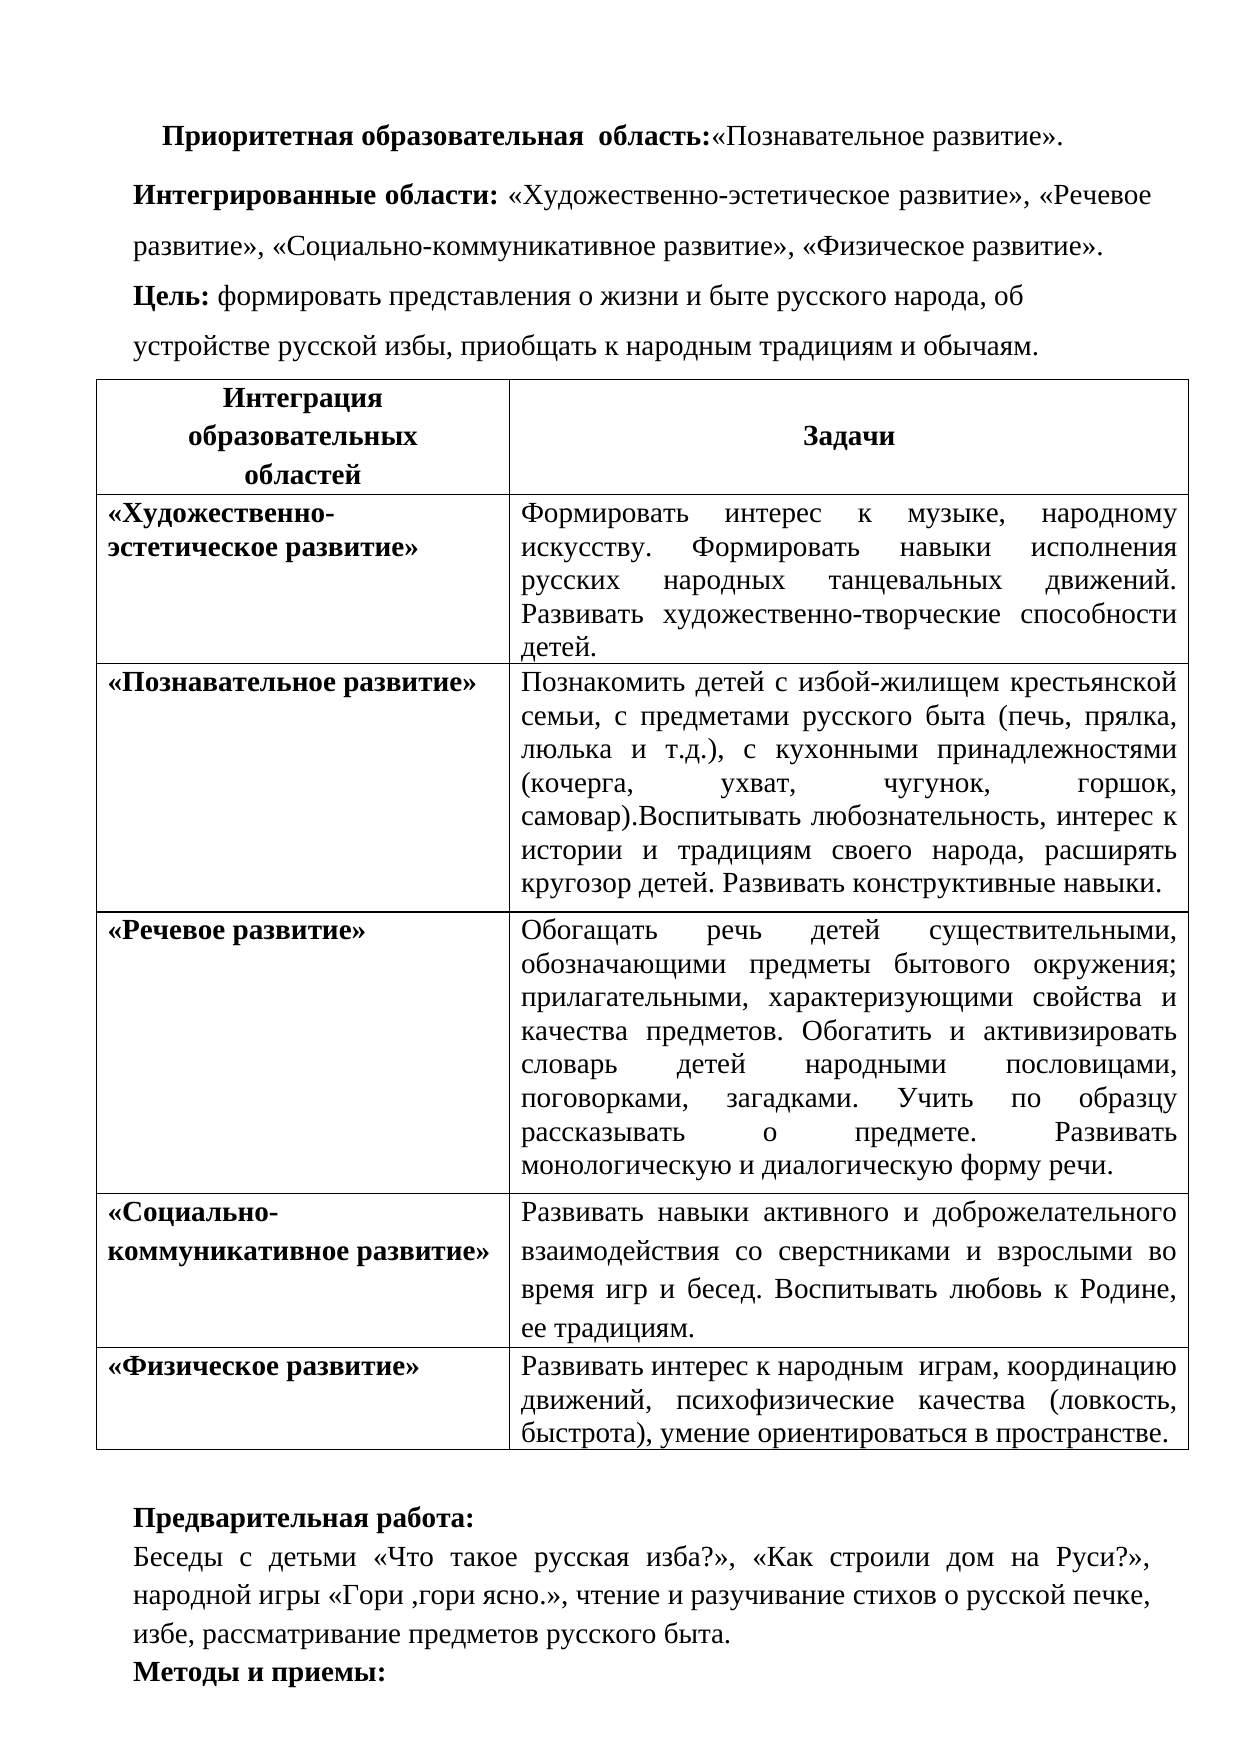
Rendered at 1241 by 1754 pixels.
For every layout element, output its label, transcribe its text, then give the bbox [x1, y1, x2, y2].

text Методы и приемы: [133, 1654, 1152, 1688]
table_cell «Познавательное развитие» [97, 664, 509, 911]
table_header Интеграция образовательных областей [97, 380, 509, 494]
text Цель: формировать представления о жизни и быте русского народа, об устройстве русской избы, приобщать к народным традициям и обычаям. [133, 278, 1152, 362]
text Предварительная работа: [133, 1500, 1152, 1534]
table_header Задачи [510, 380, 1188, 494]
table_cell Формировать интерес к музыке, народному искусству. Формировать навыки исполнения русских народных танцевальных движений. Развивать художественно-творческие способности детей. [510, 495, 1188, 663]
table_cell Развивать навыки активного и доброжелательного взаимодействия со сверстниками и взрослыми во время игр и бесед. Воспитывать любовь к Родине, ее традициям. [510, 1194, 1188, 1347]
table_cell «Физическое развитие» [97, 1348, 509, 1449]
table_cell «Речевое развитие» [97, 913, 509, 1193]
table_cell Развивать интерес к народным играм, координацию движений, психофизические качества (ловкость, быстрота), умение ориентироваться в пространстве. [510, 1348, 1188, 1449]
table_cell «Художественно-эстетическое развитие» [97, 495, 509, 663]
table_cell Обогащать речь детей существительными, обозначающими предметы бытового окружения; прилагательными, характеризующими свойства и качества предметов. Обогатить и активизировать словарь детей народными пословицами, поговорками, загадками. Учить по образцу рассказывать о предмете. Развивать монологическую и диалогическую форму речи. [510, 913, 1188, 1193]
table_cell «Социально-коммуникативное развитие» [97, 1194, 509, 1347]
text Беседы с детьми «Что такое русская изба?», «Как строили дом на Руси?», народной игры «Гори ,гори ясно.», чтение и разучивание стихов о русской печке, избе, рассматривание предметов русского быта. [133, 1539, 1152, 1649]
text Приоритетная образовательная область:«Познавательное развитие». [74, 118, 1152, 152]
text Интегрированные области: «Художественно-эстетическое развитие», «Речевое развитие», «Социально-коммуникативное развитие», «Физическое развитие». [133, 177, 1152, 261]
table_cell Познакомить детей с избой-жилищем крестьянской семьи, с предметами русского быта (печь, прялка, люлька и т.д.), с кухонными принадлежностями (кочерга, ухват, чугунок, горшок, самовар).Воспитывать любознательность, интерес к истории и традициям своего народа, расширять кругозор детей. Развивать конструктивные навыки. [510, 664, 1188, 911]
